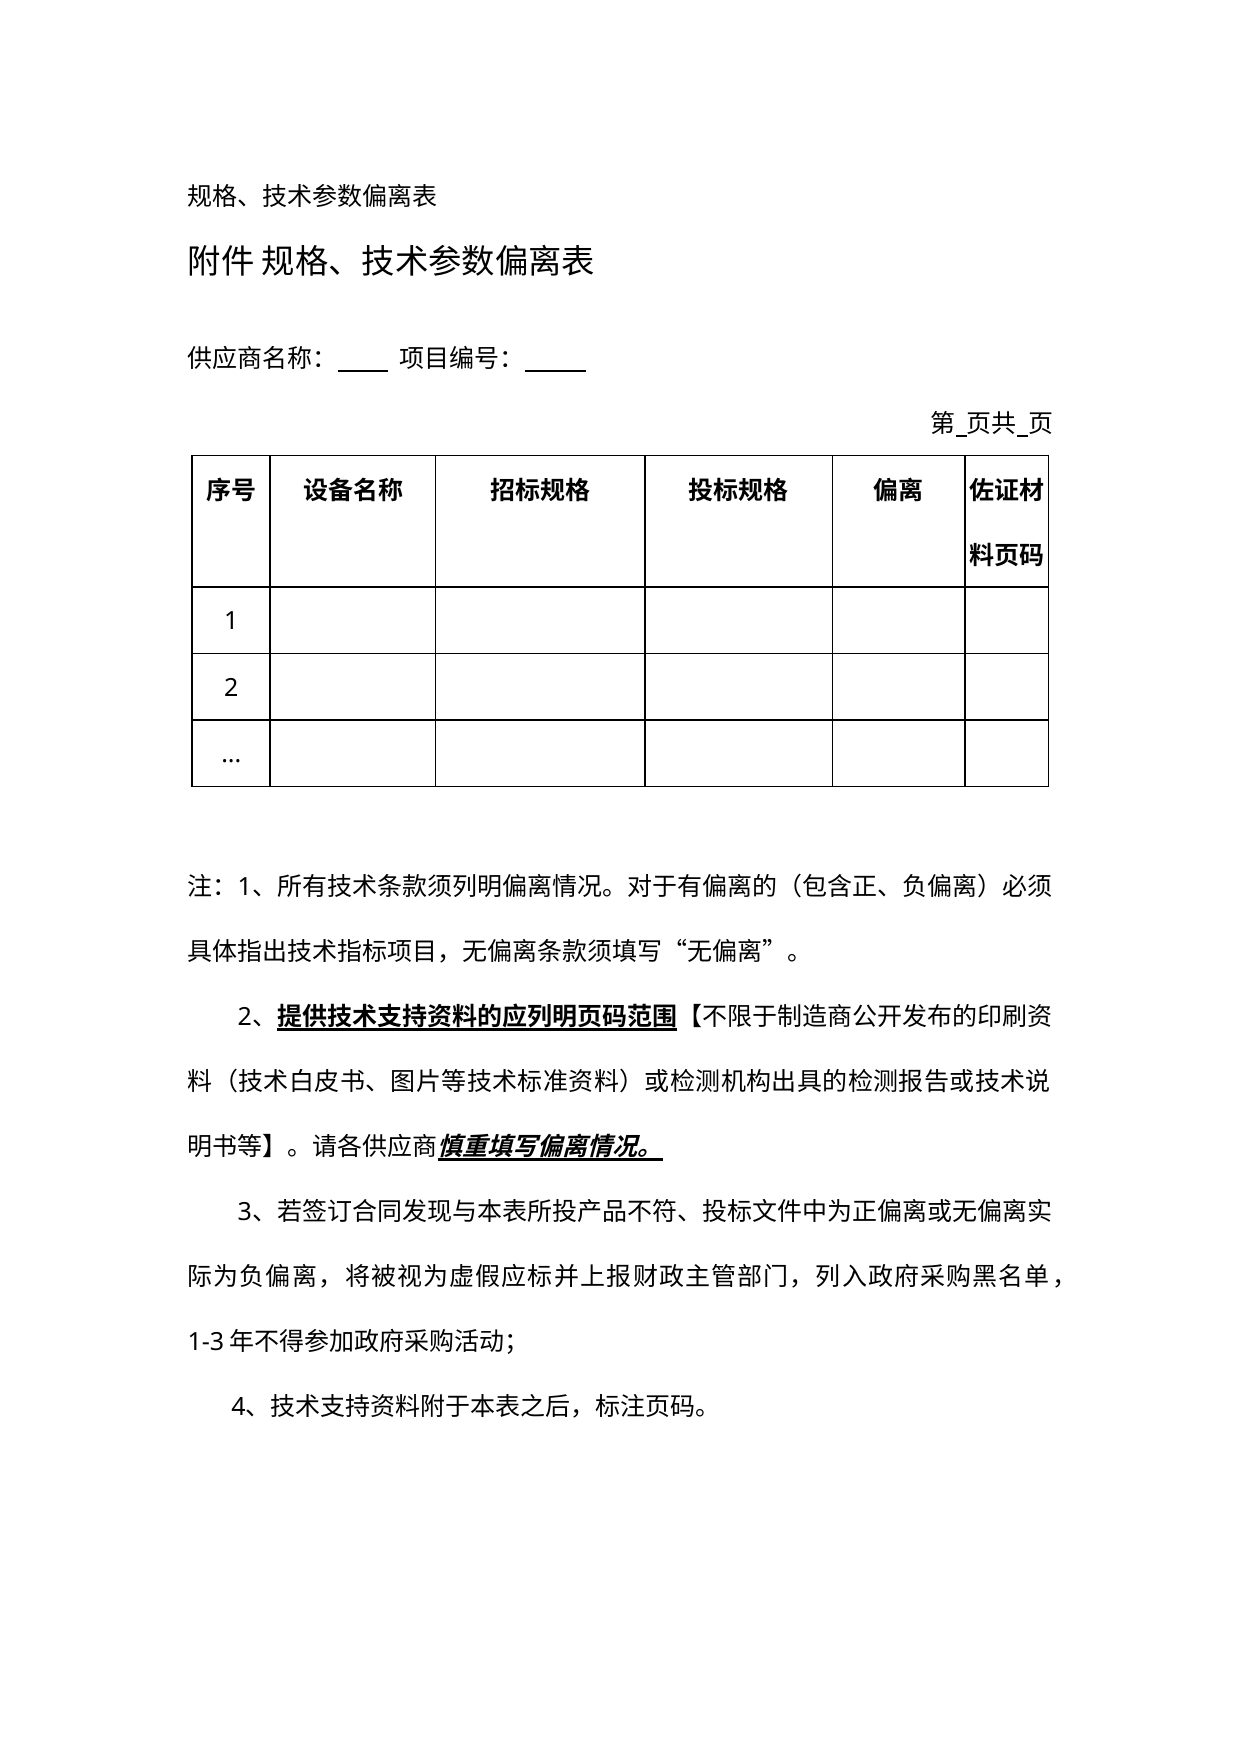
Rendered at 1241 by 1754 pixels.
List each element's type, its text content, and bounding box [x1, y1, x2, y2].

table_cell 2 [193, 654, 269, 719]
table_header 设备名称 [271, 456, 435, 586]
table_cell [966, 588, 1048, 653]
table_header 招标规格 [436, 456, 644, 586]
text 第 页共 页 [187, 389, 1053, 454]
table_cell [436, 588, 644, 653]
table_cell [833, 654, 964, 719]
table_cell [833, 721, 964, 786]
table_cell [833, 588, 964, 653]
table_cell ... [193, 721, 269, 786]
text 2、提供技术支持资料的应列明页码范围【不限于制造商公开发布的印刷资料（技术白皮书、图片等技术标准资料）或检测机构出具的检测报告或技术说明书等】。请各供应商慎重填写偏离情况。 [187, 982, 1053, 1177]
table_cell [646, 721, 832, 786]
text 附件 规格、技术参数偏离表 [187, 227, 1053, 292]
text 注：1、所有技术条款须列明偏离情况。对于有偏离的（包含正、负偏离）必须具体指出技术指标项目，无偏离条款须填写“无偏离”。 [187, 852, 1053, 982]
table_cell [436, 654, 644, 719]
table_header 投标规格 [646, 456, 832, 586]
table_cell [271, 654, 435, 719]
table_header 序号 [193, 456, 269, 586]
table_cell [271, 721, 435, 786]
text 3、若签订合同发现与本表所投产品不符、投标文件中为正偏离或无偏离实际为负偏离，将被视为虚假应标并上报财政主管部门，列入政府采购黑名单，1-3年不得参加政府采购活动； [187, 1177, 1053, 1372]
table_header 偏离 [833, 456, 964, 586]
table_cell [271, 588, 435, 653]
table_cell 1 [193, 588, 269, 653]
table_cell [646, 654, 832, 719]
table_cell [966, 721, 1048, 786]
table_cell [966, 654, 1048, 719]
table_cell [646, 588, 832, 653]
text 4、技术支持资料附于本表之后，标注页码。 [187, 1372, 1053, 1437]
text 供应商名称： 项目编号： [187, 324, 1053, 389]
text 规格、技术参数偏离表 [187, 162, 1053, 227]
table_header 佐证材料页码 [966, 456, 1048, 586]
table_cell [436, 721, 644, 786]
